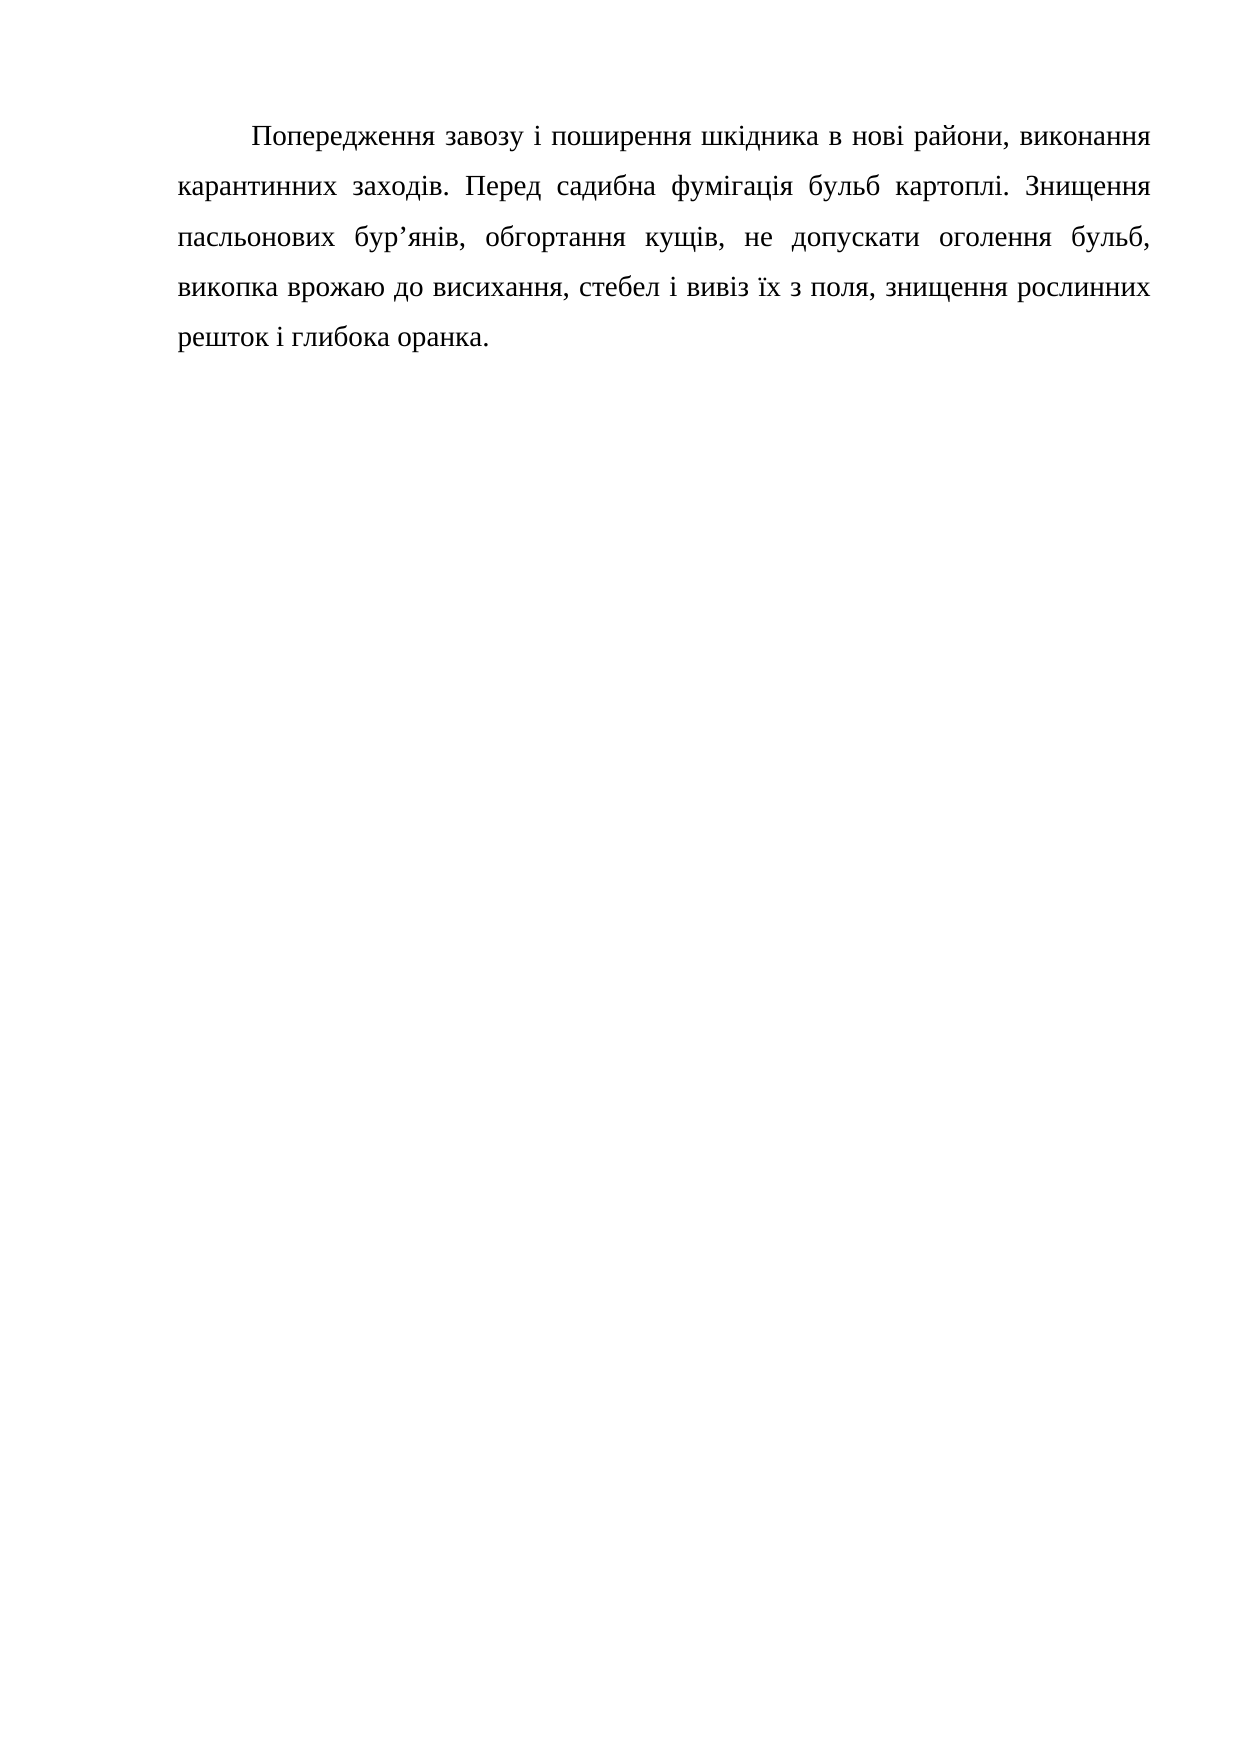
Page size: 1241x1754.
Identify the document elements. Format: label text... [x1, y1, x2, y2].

text Попередження завозу і поширення шкідника в нові райони, виконання карантинних заходів. Перед садибна фумігація бульб картоплі. Знищення пасльонових бур’янів, обгортання кущів, не допускати оголення бульб, викопка врожаю до висихання, стебел і вивіз їх з поля, знищення рослинних решток і глибока оранка. [177, 118, 1152, 353]
